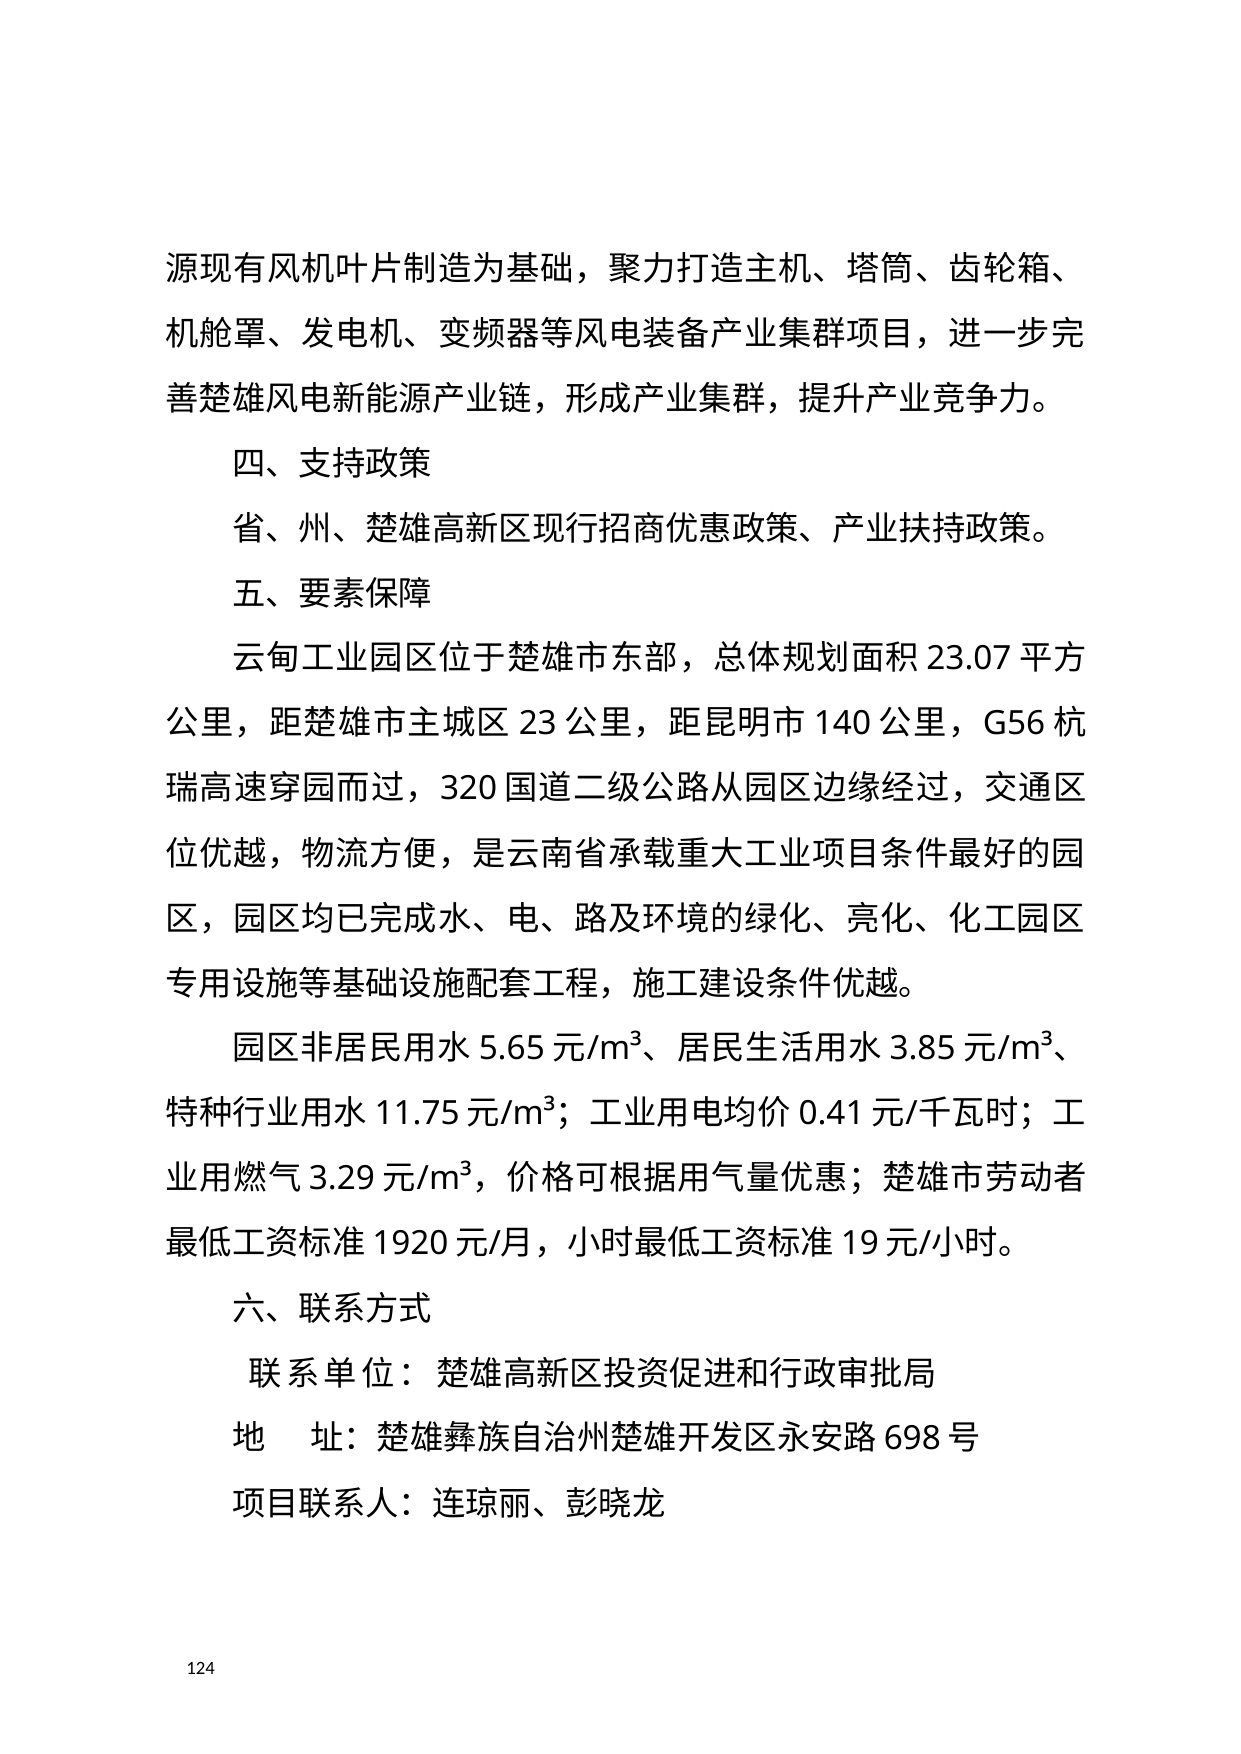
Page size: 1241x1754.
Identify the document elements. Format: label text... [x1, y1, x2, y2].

text 五、要素保障 [165, 558, 1087, 623]
text 联系单位：楚雄高新区投资促进和行政审批局 [165, 1338, 1087, 1403]
text 云甸工业园区位于楚雄市东部，总体规划面积23.07平方公里，距楚雄市主城区23公里，距昆明市140公里，G56杭瑞高速穿园而过，320国道二级公路从园区边缘经过，交通区位优越，物流方便，是云南省承载重大工业项目条件最好的园区，园区均已完成水、电、路及环境的绿化、亮化、化工园区专用设施等基础设施配套工程，施工建设条件优越。 [165, 623, 1087, 1013]
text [165, 233, 1087, 428]
text 地 址：楚雄彝族自治州楚雄开发区永安路698号 [165, 1403, 1087, 1468]
text 园区非居民用水5.65元/m³、居民生活用水3.85元/m³、特种行业用水11.75元/m³；工业用电均价0.41元/千瓦时；工业用燃气3.29元/m³，价格可根据用气量优惠；楚雄市劳动者最低工资标准1920元/月，小时最低工资标准19元/小时。 [165, 1013, 1087, 1273]
text 项目联系人：连琼丽、彭晓龙 [165, 1468, 1087, 1533]
text 四、支持政策 [165, 428, 1087, 493]
text 六、联系方式 [165, 1273, 1087, 1338]
text 省、州、楚雄高新区现行招商优惠政策、产业扶持政策。 [165, 493, 1087, 558]
